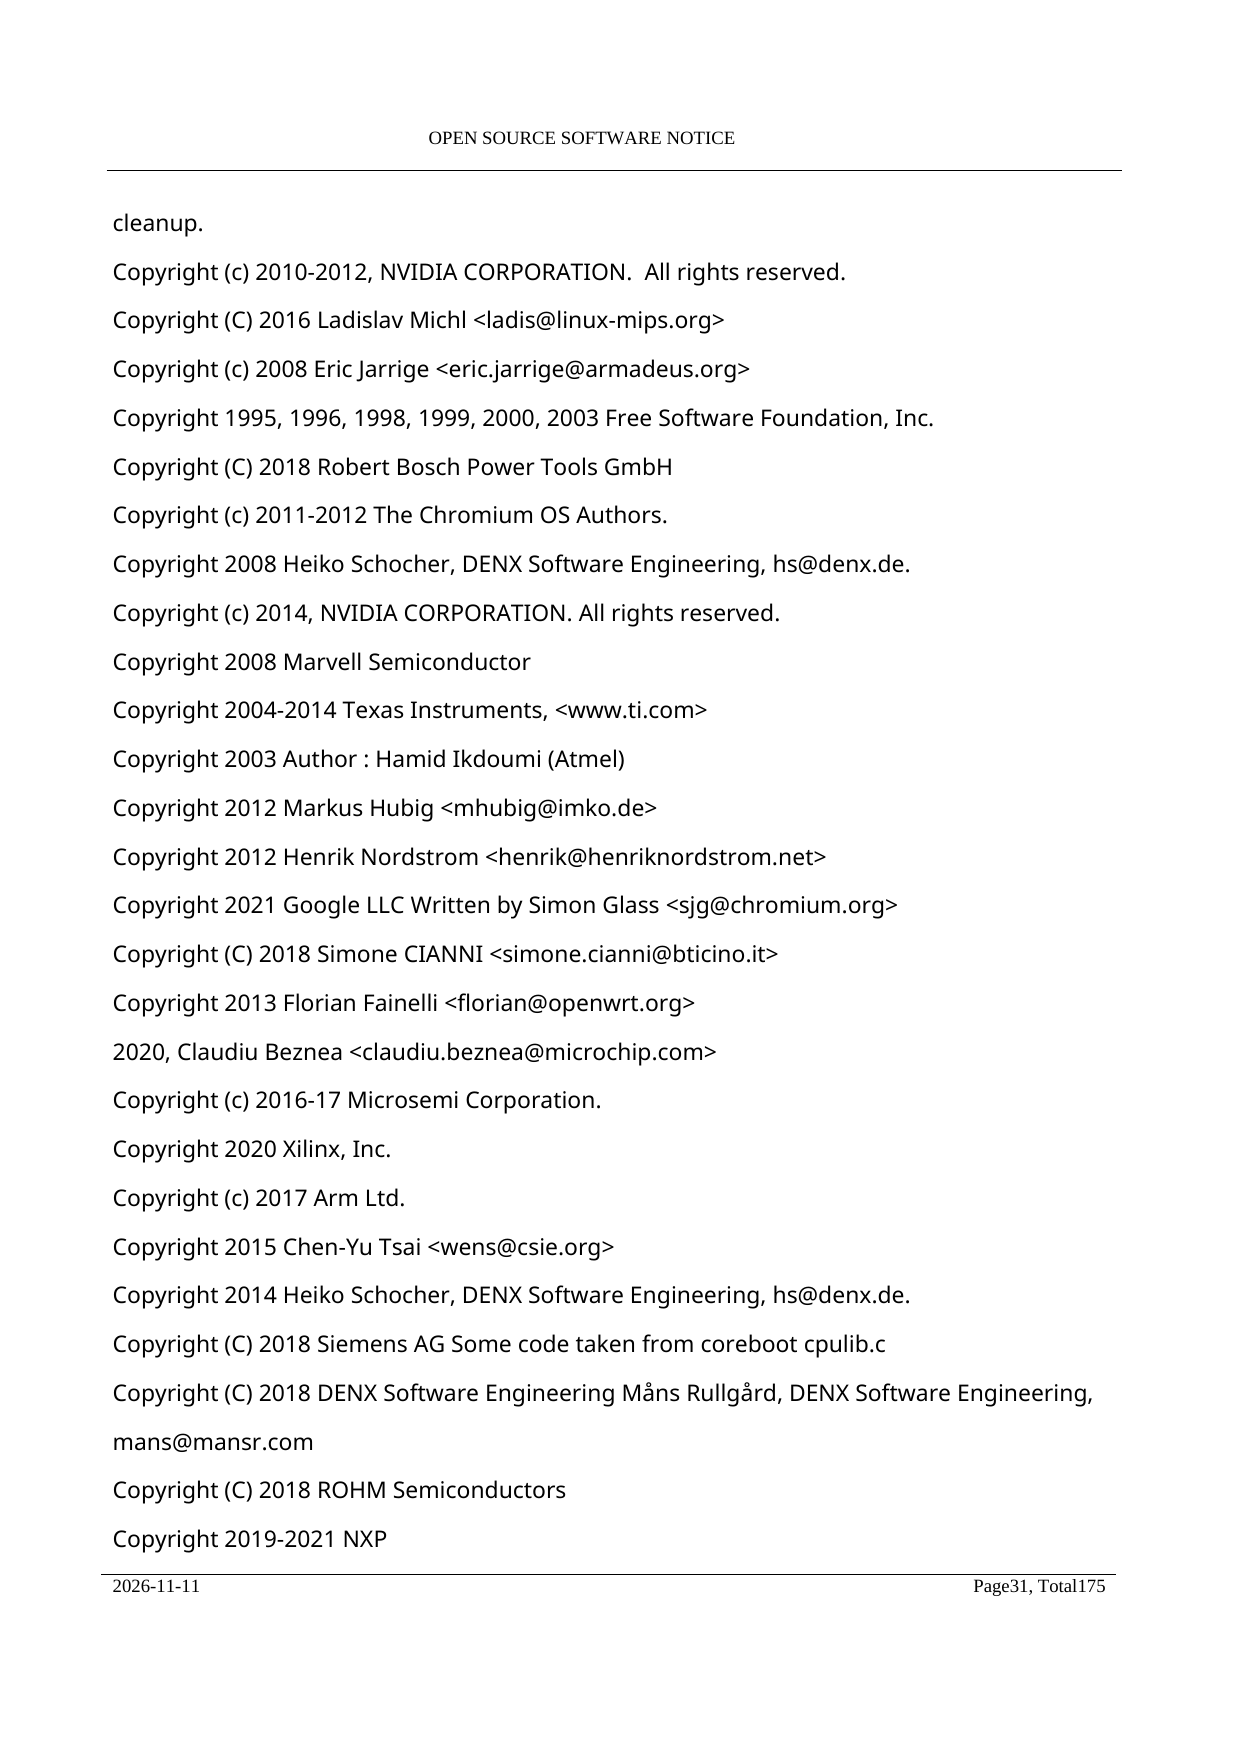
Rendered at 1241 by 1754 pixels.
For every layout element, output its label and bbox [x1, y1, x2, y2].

text [112, 206, 1128, 1555]
